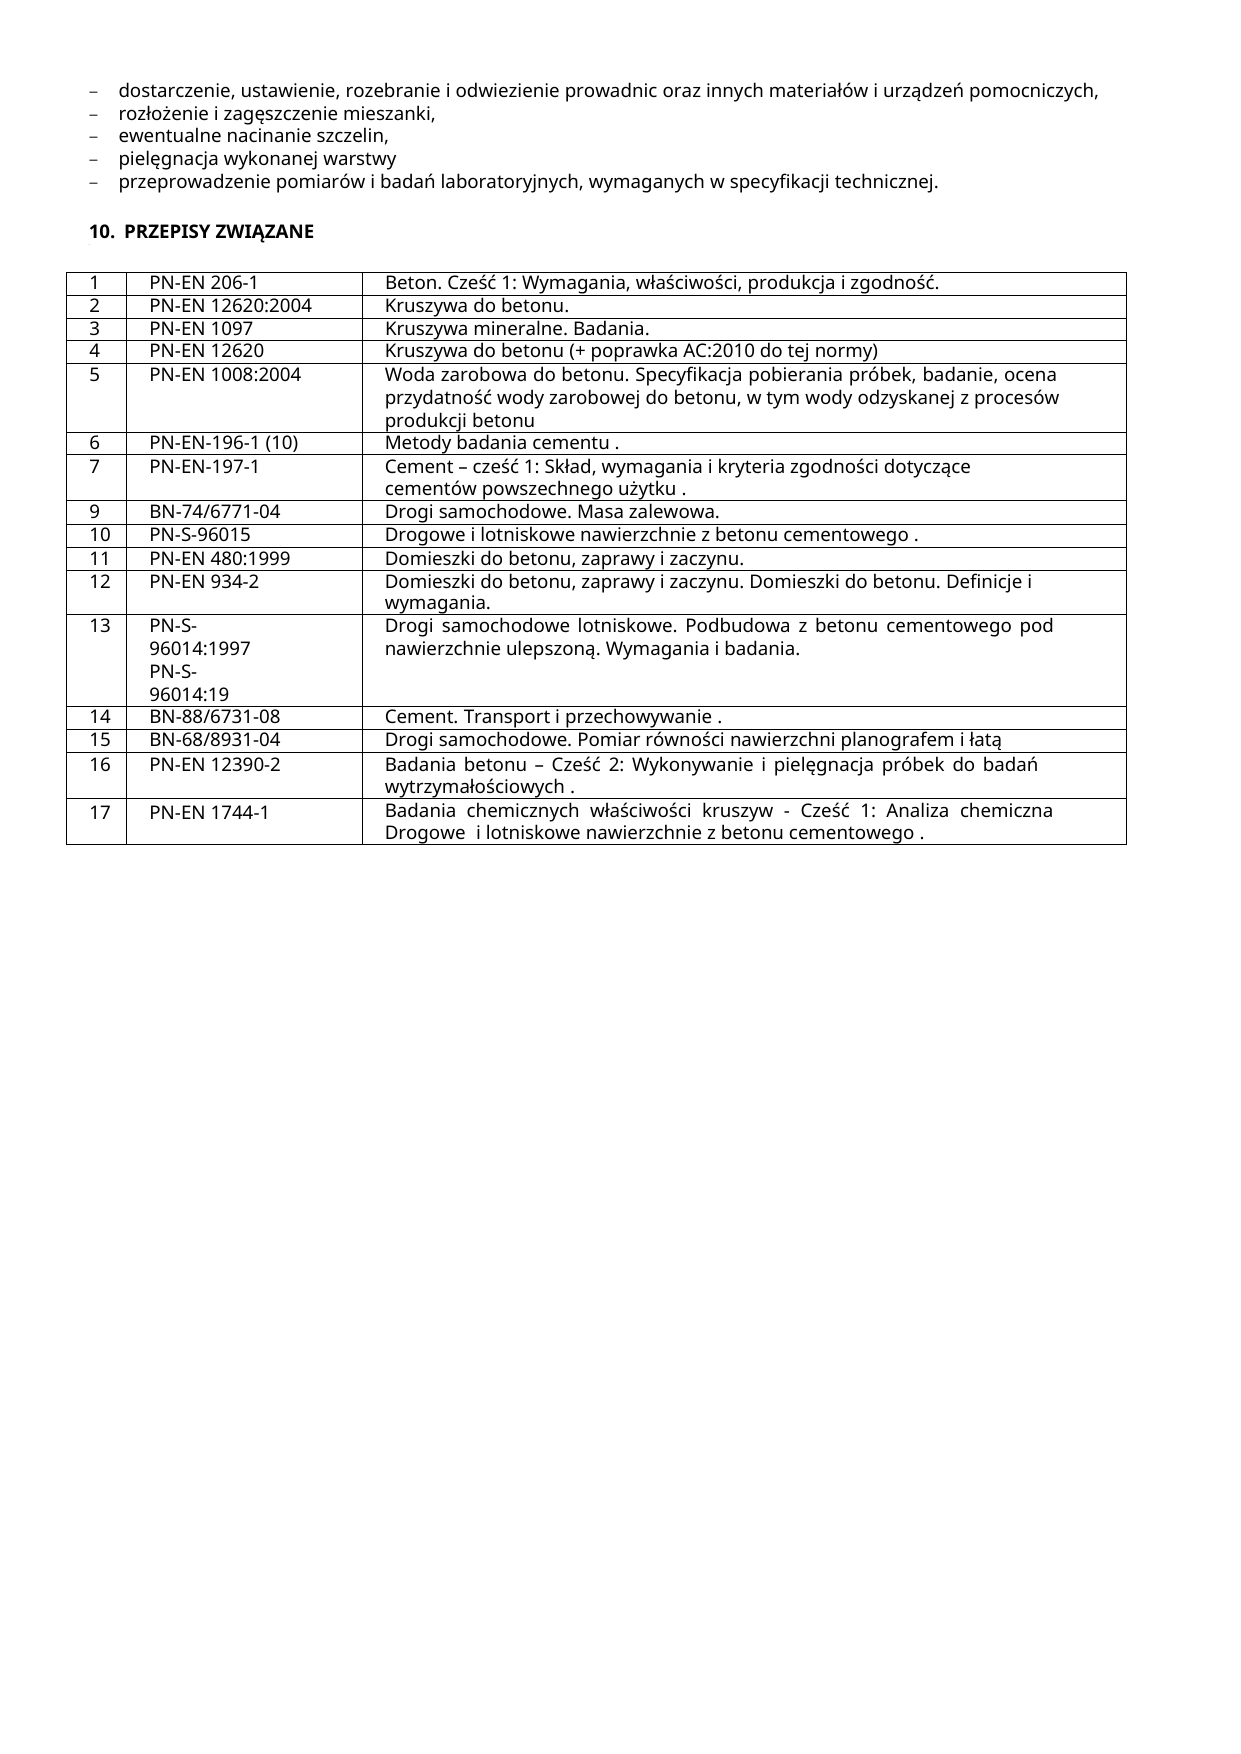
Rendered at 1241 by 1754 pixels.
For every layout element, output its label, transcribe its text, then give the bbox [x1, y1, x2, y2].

table_cell 14 [67, 707, 126, 729]
table_cell PN-EN 1097 [127, 319, 362, 340]
table_cell BN-68/8931-04 [127, 730, 362, 752]
table_cell Domieszki do betonu, zaprawy i zaczynu. Domieszki do betonu. Definicje i wymagania. [363, 571, 1126, 614]
list ewentualne nacinanie szczelin, [88, 124, 1180, 147]
table_cell 13 [67, 615, 126, 706]
table_cell PN-S-96014:1997 PN-S-96014:19 [127, 615, 362, 706]
table_cell 10 [67, 525, 126, 547]
table_cell 3 [67, 319, 126, 340]
table_cell PN-EN 12390-2 [127, 753, 362, 798]
list dostarczenie, ustawienie, rozebranie i odwiezienie prowadnic oraz innych materiałów i urządzeń pomocniczych, [88, 79, 1180, 102]
table_cell PN-EN 480:1999 [127, 548, 362, 570]
table_cell Badania betonu – Cześć 2: Wykonywanie i pielęgnacja próbek do badań wytrzymałościowych . [363, 753, 1126, 798]
table_cell Kruszywa do betonu. [363, 296, 1126, 317]
table_cell Drogowe i lotniskowe nawierzchnie z betonu cementowego . [363, 525, 1126, 547]
table_cell PN-EN 12620 [127, 341, 362, 363]
table_cell Metody badania cementu . [363, 433, 1126, 454]
list pielęgnacja wykonanej warstwy [88, 147, 1180, 170]
table_cell PN-S-96015 [127, 525, 362, 547]
table_cell PN-EN 12620:2004 [127, 296, 362, 317]
list przeprowadzenie pomiarów i badań laboratoryjnych, wymaganych w specyfikacji technicznej. [88, 170, 1180, 193]
table_cell Badania chemicznych właściwości kruszyw - Cześć 1: Analiza chemiczna Drogowe i lotniskowe nawierzchnie z betonu cementowego . [363, 799, 1126, 844]
table_cell PN-EN-196-1 (10) [127, 433, 362, 454]
table_cell PN-EN 934-2 [127, 571, 362, 614]
table_cell Drogi samochodowe lotniskowe. Podbudowa z betonu cementowego pod nawierzchnie ulepszoną. Wymagania i badania. [363, 615, 1126, 706]
table_cell 9 [67, 501, 126, 523]
table_cell 7 [67, 455, 126, 500]
table_cell Kruszywa do betonu (+ poprawka AC:2010 do tej normy) [363, 341, 1126, 363]
table_cell 6 [67, 433, 126, 454]
table_cell 15 [67, 730, 126, 752]
table_cell PN-EN 1744-1 [127, 799, 362, 844]
table_cell BN-74/6771-04 [127, 501, 362, 523]
table_header Beton. Cześć 1: Wymagania, właściwości, produkcja i zgodność. [363, 273, 1126, 295]
table_cell Cement. Transport i przechowywanie . [363, 707, 1126, 729]
table_cell PN-EN 1008:2004 [127, 364, 362, 432]
table_cell Domieszki do betonu, zaprawy i zaczynu. [363, 548, 1126, 570]
table_header PN-EN 206-1 [127, 273, 362, 295]
table_cell 12 [67, 571, 126, 614]
table_cell Cement – cześć 1: Skład, wymagania i kryteria zgodności dotyczące cementów powszechnego użytku . [363, 455, 1126, 500]
table_cell BN-88/6731-08 [127, 707, 362, 729]
table_cell 2 [67, 296, 126, 317]
table_cell Drogi samochodowe. Masa zalewowa. [363, 501, 1126, 523]
table_cell PN-EN-197-1 [127, 455, 362, 500]
table_cell Kruszywa mineralne. Badania. [363, 319, 1126, 340]
table_cell 4 [67, 341, 126, 363]
table_cell 17 [67, 799, 126, 844]
table_cell 11 [67, 548, 126, 570]
table_cell Drogi samochodowe. Pomiar równości nawierzchni planografem i łatą [363, 730, 1126, 752]
subtitle PRZEPISY ZWIĄZANE [88, 218, 1180, 243]
table_cell 5 [67, 364, 126, 432]
list rozłożenie i zagęszczenie mieszanki, [88, 102, 1180, 124]
table_cell 16 [67, 753, 126, 798]
table_header 1 [67, 273, 126, 295]
table_cell Woda zarobowa do betonu. Specyfikacja pobierania próbek, badanie, ocena przydatność wody zarobowej do betonu, w tym wody odzyskanej z procesów produkcji betonu [363, 364, 1126, 432]
